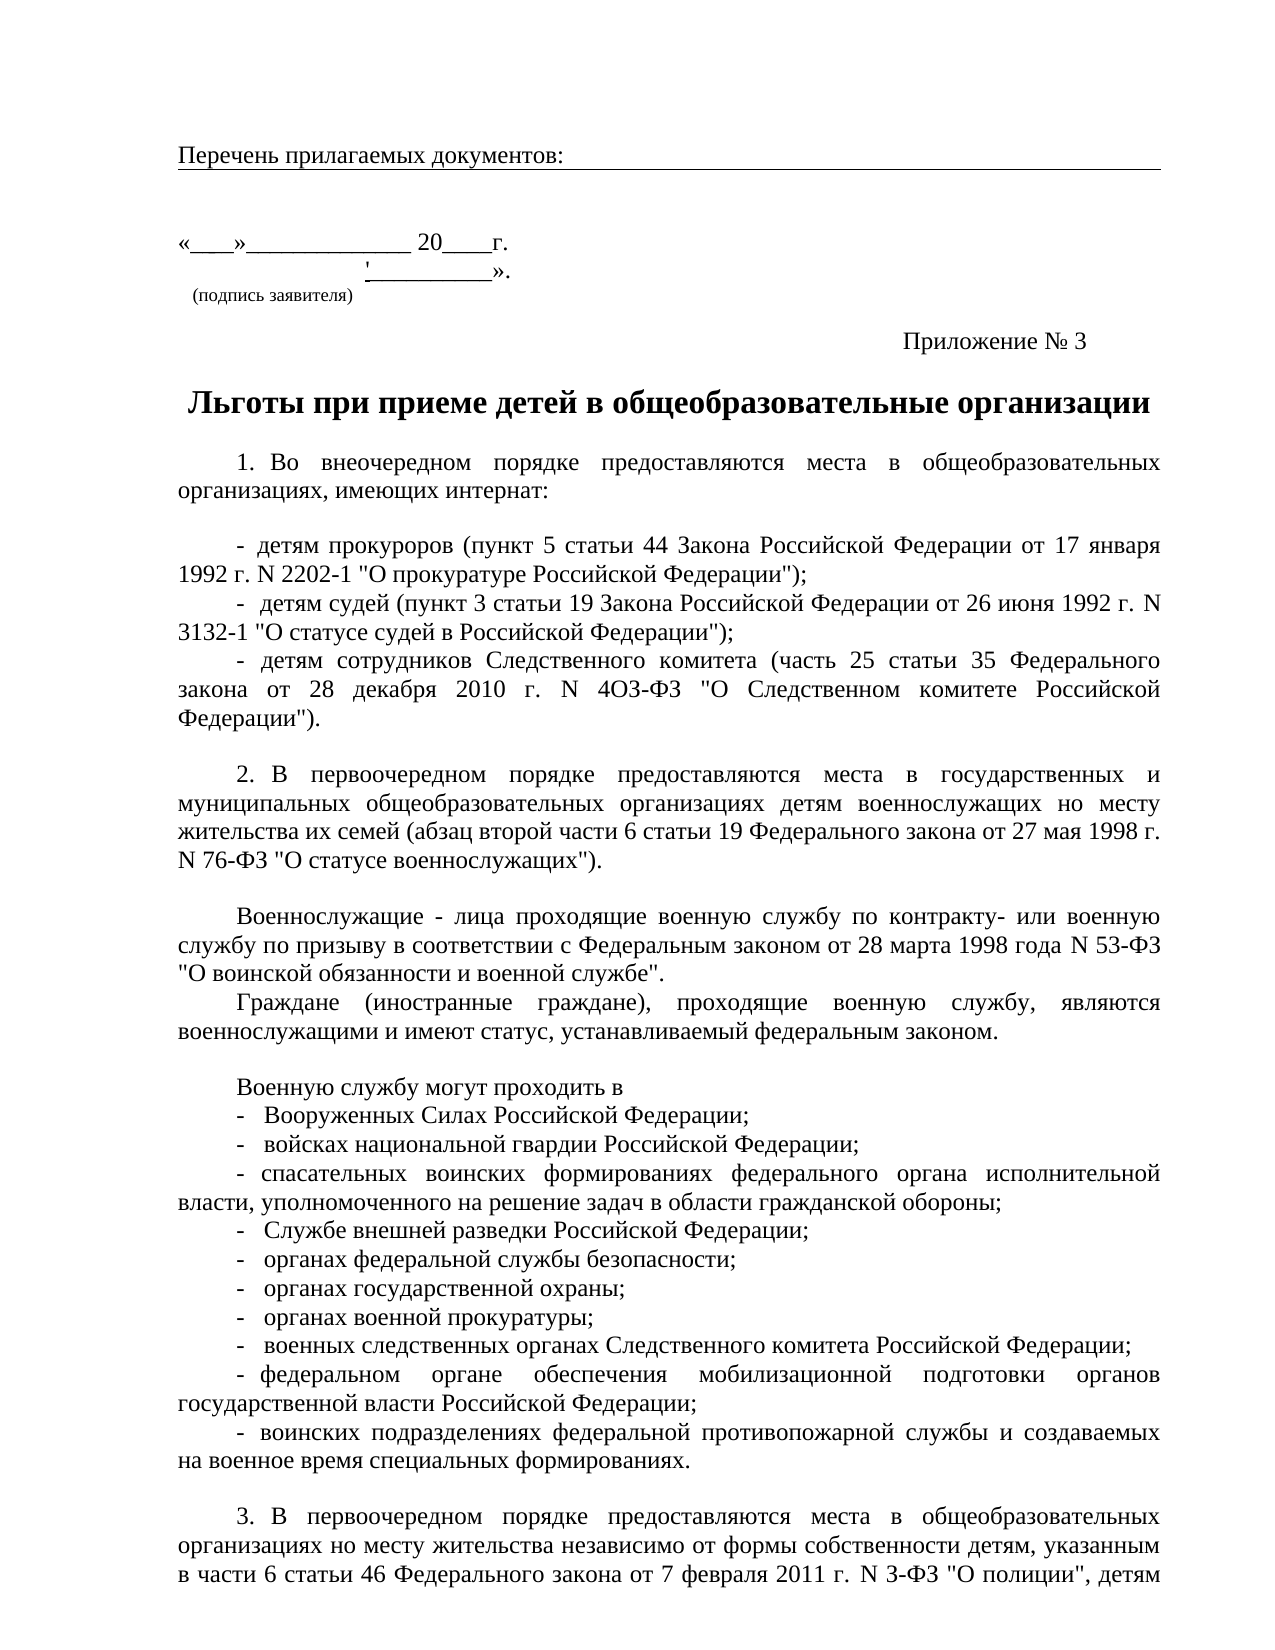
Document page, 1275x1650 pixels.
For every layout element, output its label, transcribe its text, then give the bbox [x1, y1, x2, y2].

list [178, 1501, 1161, 1588]
text Военную службу могут проходить в [178, 1072, 1161, 1101]
list детям судей (пункт 3 статьи 19 Закона Российской Федерации от 26 июня 1992 г. N 3132-1 "О статусе судей в Российской Федерации"); [178, 588, 1161, 646]
list органах федеральной службы безопасности; [178, 1244, 1161, 1273]
text Льготы при приеме детей в общеобразовательные организации [178, 382, 1161, 421]
text Приложение № 3 [903, 326, 1161, 355]
list В первоочередном порядке предоставляются места в государственных и муниципальных общеобразовательных организациях детям военнослужащих но месту жительства их семей (абзац второй части 6 статьи 19 Федерального закона от 27 мая 1998 г. N 76-ФЗ "О статусе военнослужащих"). [178, 759, 1161, 874]
list детям сотрудников Следственного комитета (часть 25 статьи 35 Федерального закона от 28 декабря 2010 г. N 4ОЗ-ФЗ "О Следственном комитете Российской Федерации"). [178, 646, 1161, 732]
list детям прокуроров (пункт 5 статьи 44 Закона Российской Федерации от 17 января 1992 г. N 2202-1 "О прокуратуре Российской Федерации"); [178, 531, 1161, 588]
list Во внеочередном порядке предоставляются места в общеобразовательных организациях, имеющих интернат: [178, 448, 1161, 503]
list федеральном органе обеспечения мобилизационной подготовки органов государственной власти Российской Федерации; [178, 1359, 1161, 1417]
text «_ _» 20 г. [178, 227, 1161, 255]
list воинских подразделениях федеральной противопожарной службы и создаваемых на военное время специальных формированиях. [178, 1417, 1161, 1474]
text Перечень прилагаемых документов: [178, 141, 1161, 169]
list Службе внешней разведки Российской Федерации; [178, 1216, 1161, 1244]
text Военнослужащие - лица проходящие военную службу по контракту- или военную службу по призыву в соответствии с Федеральным законом от 28 марта 1998 года N 53-ФЗ "О воинской обязанности и военной службе". [178, 901, 1161, 987]
text ' ». [365, 255, 1161, 284]
list Вооруженных Силах Российской Федерации; [178, 1101, 1161, 1129]
list военных следственных органах Следственного комитета Российской Федерации; [178, 1331, 1161, 1359]
list органах военной прокуратуры; [178, 1302, 1161, 1331]
list войсках национальной гвардии Российской Федерации; [178, 1129, 1161, 1158]
text (подпись заявителя) [178, 284, 1161, 306]
text Граждане (иностранные граждане), проходящие военную службу, являются военнослужащими и имеют статус, устанавливаемый федеральным законом. [178, 987, 1161, 1045]
list органах государственной охраны; [178, 1273, 1161, 1302]
list спасательных воинских формированиях федерального органа исполнительной власти, уполномоченного на решение задач в области гражданской обороны; [178, 1158, 1161, 1216]
